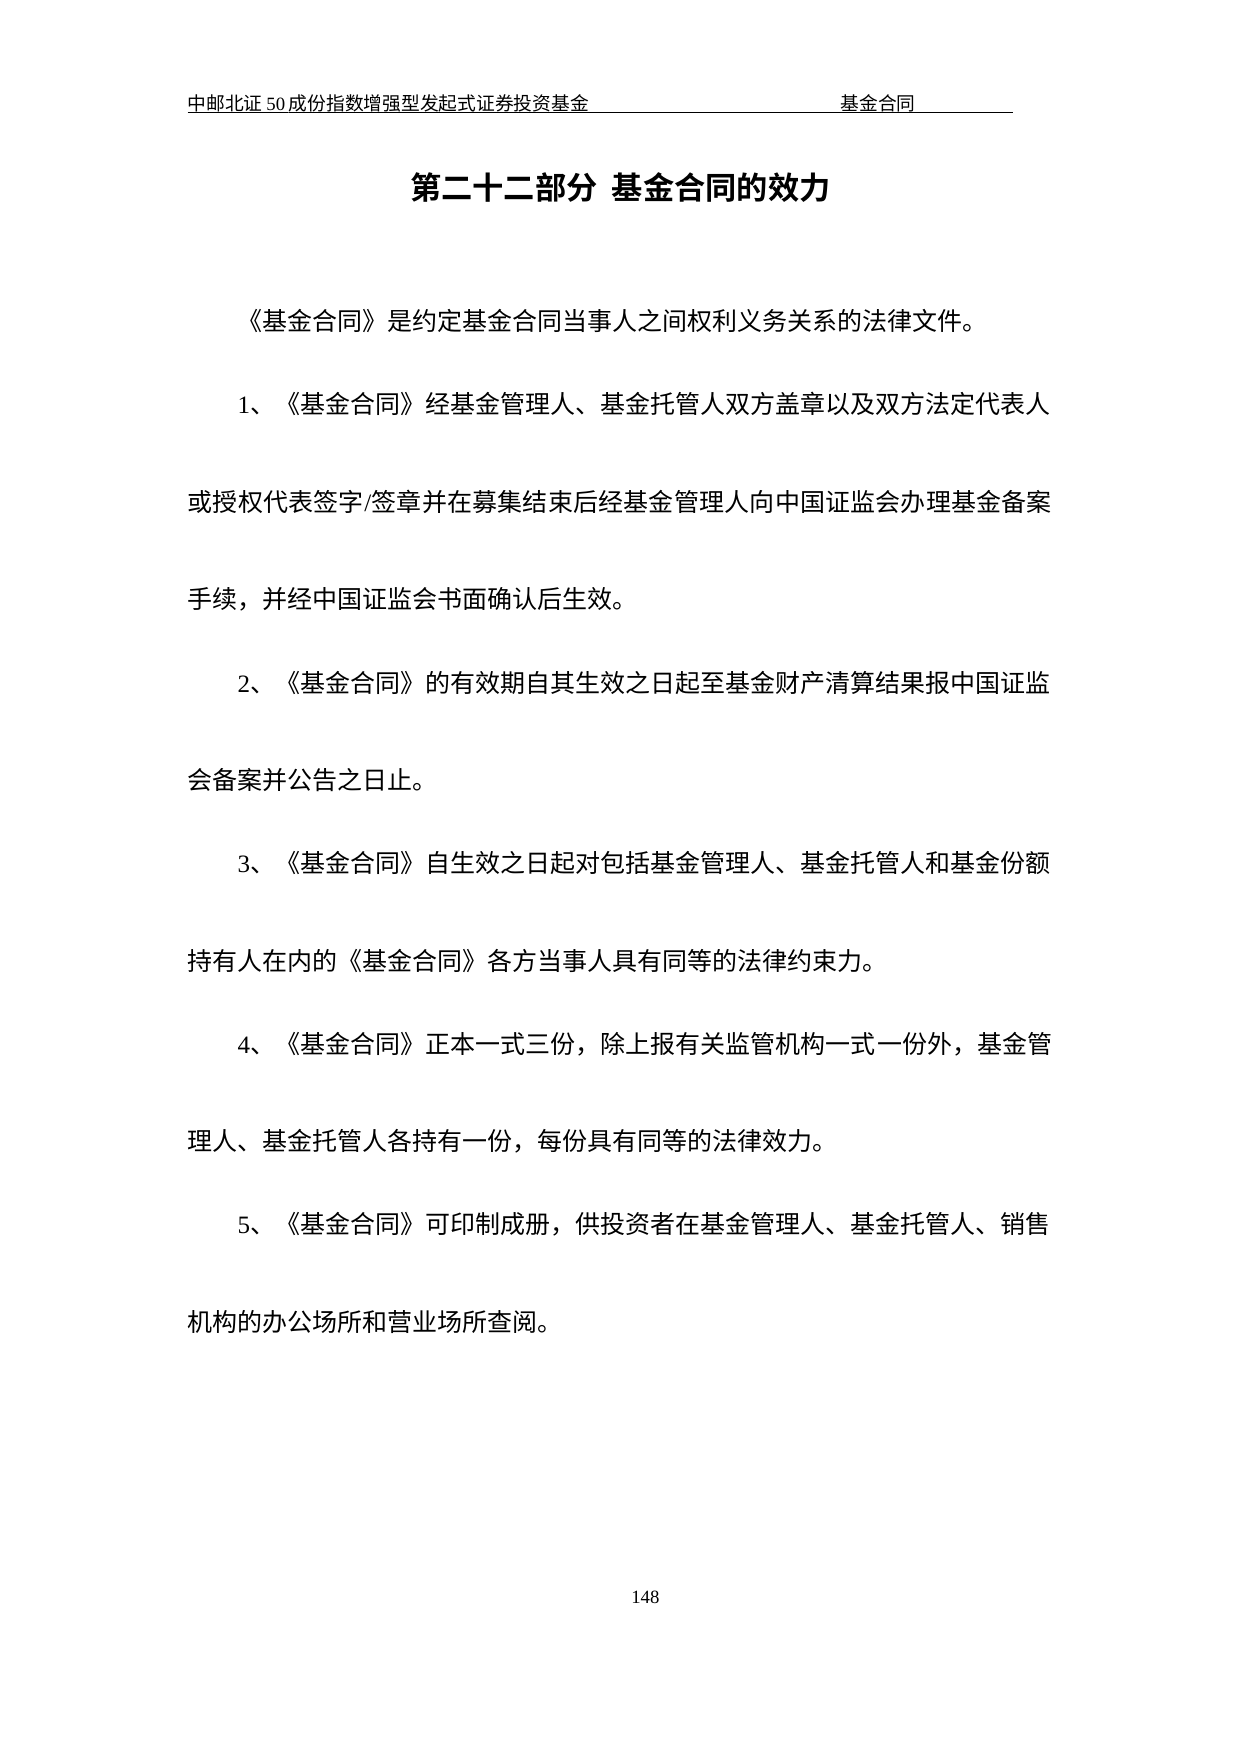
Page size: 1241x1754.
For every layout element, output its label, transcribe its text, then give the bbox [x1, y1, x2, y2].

text 1、《基金合同》经基金管理人、基金托管人双方盖章以及双方法定代表人或授权代表签字/签章并在募集结束后经基金管理人向中国证监会办理基金备案手续，并经中国证监会书面确认后生效。 [187, 371, 1053, 631]
text 《基金合同》是约定基金合同当事人之间权利义务关系的法律文件。 [187, 287, 1053, 352]
text 2、《基金合同》的有效期自其生效之日起至基金财产清算结果报中国证监会备案并公告之日止。 [187, 649, 1053, 811]
subtitle 第二十二部分 基金合同的效力 [187, 153, 1053, 218]
text 3、《基金合同》自生效之日起对包括基金管理人、基金托管人和基金份额持有人在内的《基金合同》各方当事人具有同等的法律约束力。 [187, 829, 1053, 992]
text 4、《基金合同》正本一式三份，除上报有关监管机构一式一份外，基金管理人、基金托管人各持有一份，每份具有同等的法律效力。 [187, 1010, 1053, 1172]
text 5、《基金合同》可印制成册，供投资者在基金管理人、基金托管人、销售机构的办公场所和营业场所查阅。 [187, 1191, 1053, 1353]
